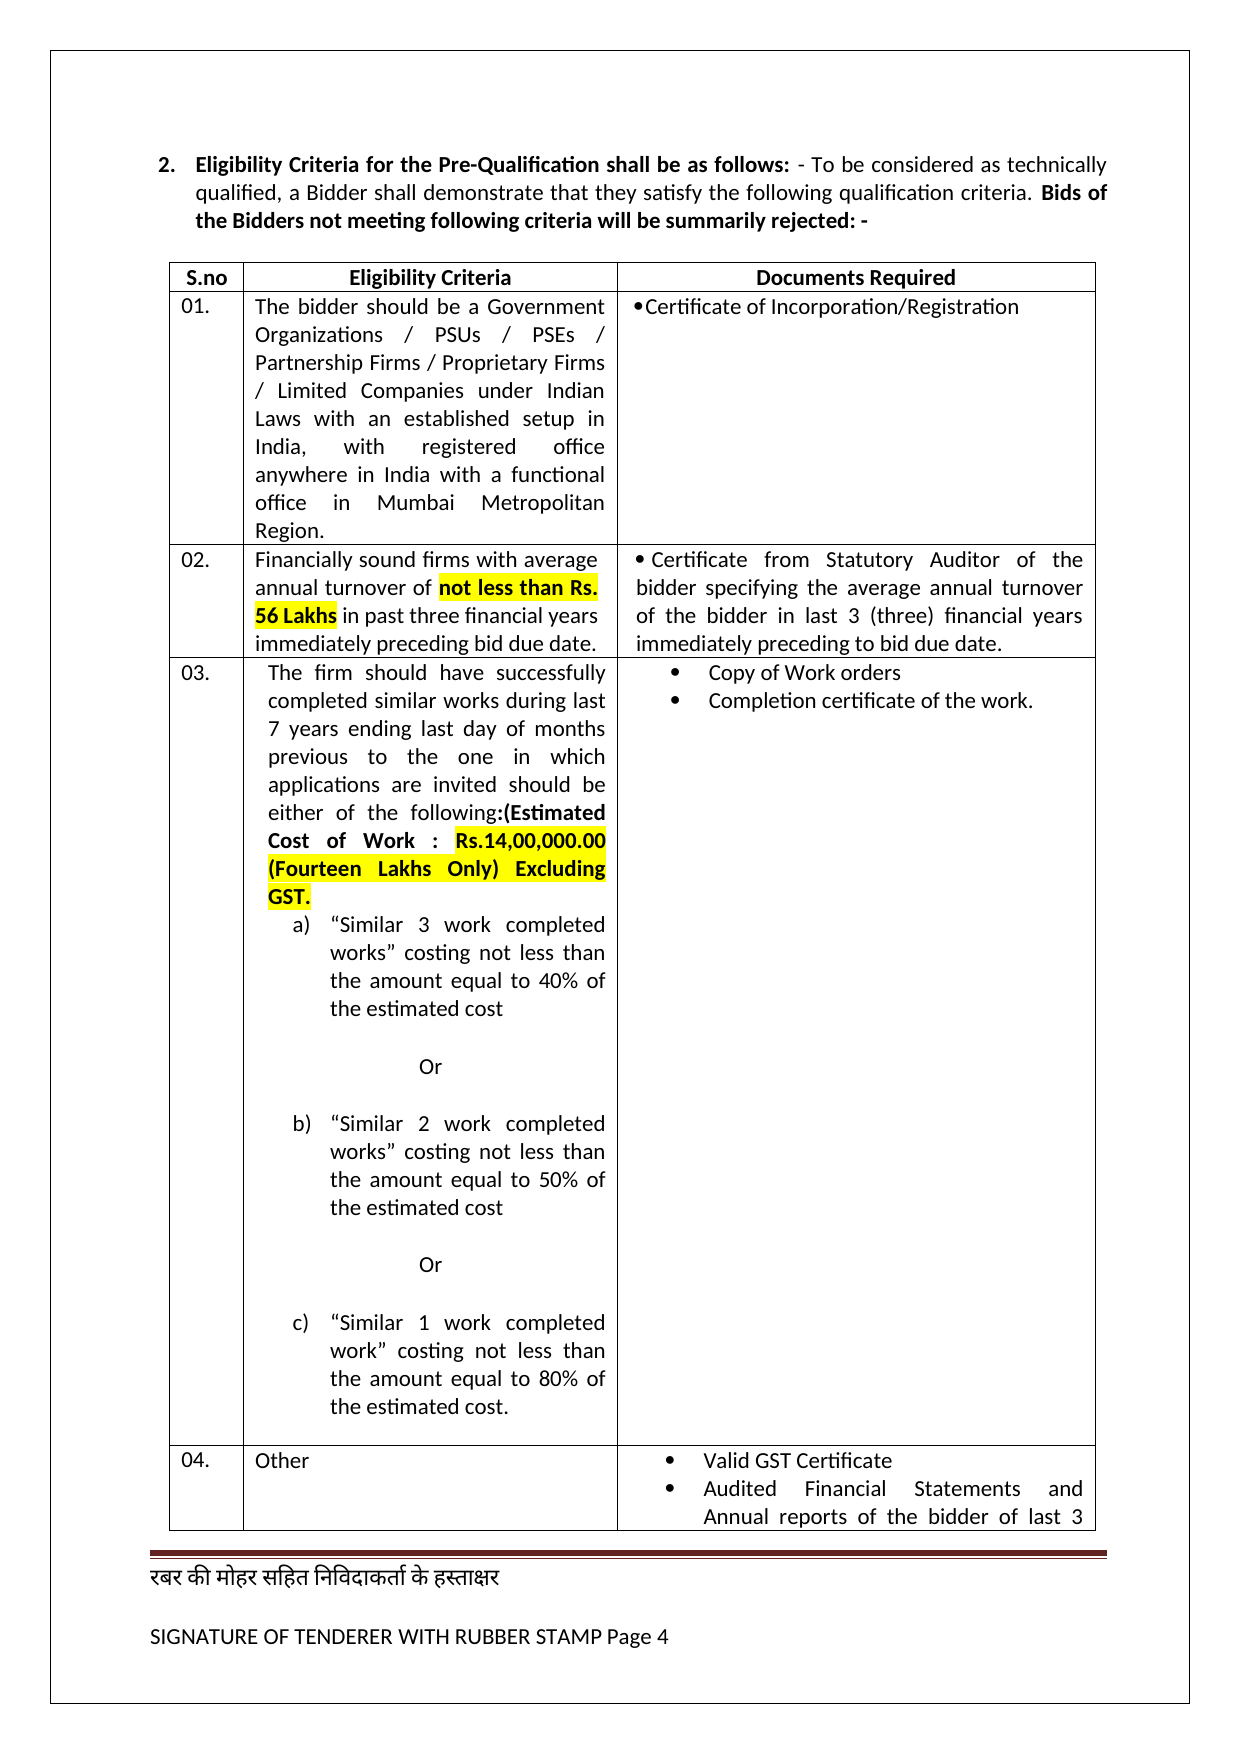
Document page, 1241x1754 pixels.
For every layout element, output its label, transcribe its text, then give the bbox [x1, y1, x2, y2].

table_cell The firm should have successfully completed similar works during last 7 years ending last day of months previous to the one in which applications are invited should be either of the following:(Estimated Cost of Work : Rs.14,00,000.00 (Fourteen Lakhs Only) Excluding GST. “Similar 3 work completed works” costing not less than the amount equal to 40% of the estimated cost Or “Similar 2 work completed works” costing not less than the amount equal to 50% of the estimated cost Or “Similar 1 work completed work” costing not less than the amount equal to 80% of the estimated cost. [244, 658, 617, 1445]
table_cell Certificate from Statutory Auditor of the bidder specifying the average annual turnover of the bidder in last 3 (three) financial years immediately preceding to bid due date. [618, 545, 1095, 657]
table_header S.no [170, 263, 243, 291]
table_cell 02. [170, 545, 243, 657]
list Eligibility Criteria for the Pre-Qualification shall be as follows: - To be considered as technically qualified, a Bidder shall demonstrate that they satisfy the following qualification criteria. Bids of the Bidders not meeting following criteria will be summarily rejected: - [158, 150, 1107, 234]
table_header Documents Required [618, 263, 1095, 291]
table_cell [618, 1446, 1095, 1530]
table_cell Certificate of Incorporation/Registration [618, 292, 1095, 544]
table_header Eligibility Criteria [244, 263, 617, 291]
table_cell 03. [170, 658, 243, 1445]
table_cell Other [244, 1446, 617, 1530]
table_cell Financially sound firms with average annual turnover of not less than Rs. 56 Lakhs in past three financial years immediately preceding bid due date. [244, 545, 617, 657]
table_cell The bidder should be a Government Organizations / PSUs / PSEs / Partnership Firms / Proprietary Firms / Limited Companies under Indian Laws with an established setup in India, with registered office anywhere in India with a functional office in Mumbai Metropolitan Region. [244, 292, 617, 544]
table_cell 04. [170, 1446, 243, 1530]
table_cell Copy of Work orders Completion certificate of the work. [618, 658, 1095, 1445]
table_cell 01. [170, 292, 243, 544]
